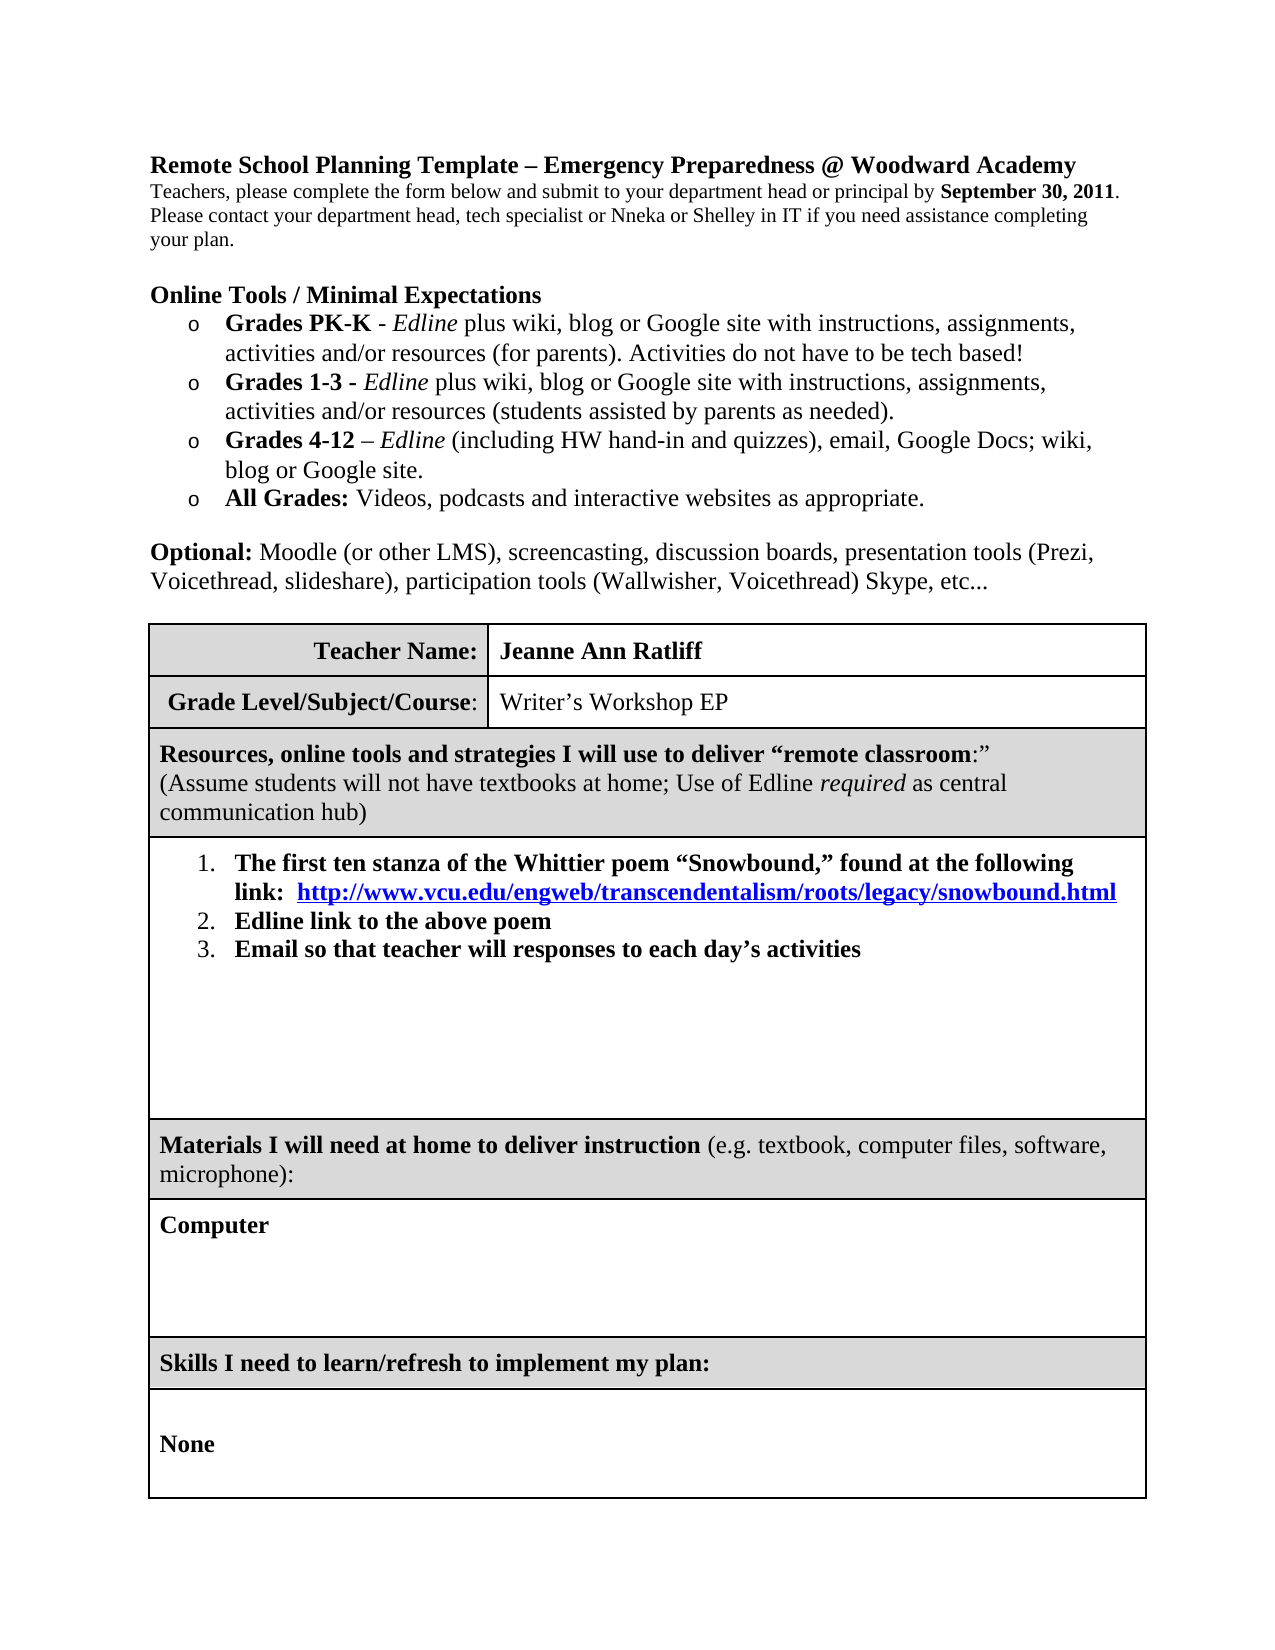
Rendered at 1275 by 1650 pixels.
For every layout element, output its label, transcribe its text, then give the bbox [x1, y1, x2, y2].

table_cell Materials I will need at home to deliver instruction (e.g. textbook, computer files, software, microphone): [150, 1120, 1145, 1198]
text Online Tools / Minimal Expectations [150, 280, 1125, 308]
table_cell Grade Level/Subject/Course: [150, 677, 487, 727]
list Grades PK-K - Edline plus wiki, blog or Google site with instructions, assignments, activities and/or resources (for parents). Activities do not have to be tech based! [187, 308, 1125, 367]
table_header Teacher Name: [150, 625, 487, 675]
table_cell The first ten stanza of the Whittier poem “Snowbound,” found at the following link: http://www.vcu.edu/engweb/transcendentalism/roots/legacy/snowbound.html Edline link to the above poem Email so that teacher will responses to each day’s activities [150, 838, 1145, 1117]
table_cell Computer [150, 1200, 1145, 1336]
text Optional: Moodle (or other LMS), screencasting, discussion boards, presentation tools (Prezi, Voicethread, slideshare), participation tools (Wallwisher, Voicethread) Skype, etc... [150, 537, 1125, 594]
table_cell Skills I need to learn/refresh to implement my plan: [150, 1338, 1145, 1387]
table_header Jeanne Ann Ratliff [489, 625, 1145, 675]
list Grades 4-12 – Edline (including HW hand-in and quizzes), email, Google Docs; wiki, blog or Google site. [187, 425, 1125, 483]
table_cell Writer’s Workshop EP [489, 677, 1145, 727]
list Grades 1-3 - Edline plus wiki, blog or Google site with instructions, assignments, activities and/or resources (students assisted by parents as needed). [187, 367, 1125, 425]
list All Grades: Videos, podcasts and interactive websites as appropriate. [187, 483, 1125, 513]
text Remote School Planning Template – Emergency Preparedness @ Woodward Academy [150, 150, 1125, 179]
table_cell Resources, online tools and strategies I will use to deliver “remote classroom:” (Assume students will not have textbooks at home; Use of Edline required as central communication hub) [150, 729, 1145, 836]
text Teachers, please complete the form below and submit to your department head or principal by September 30, 2011. Please contact your department head, tech specialist or Nneka or Shelley in IT if you need assistance completing your plan. [150, 179, 1125, 251]
table_cell None [150, 1390, 1145, 1497]
